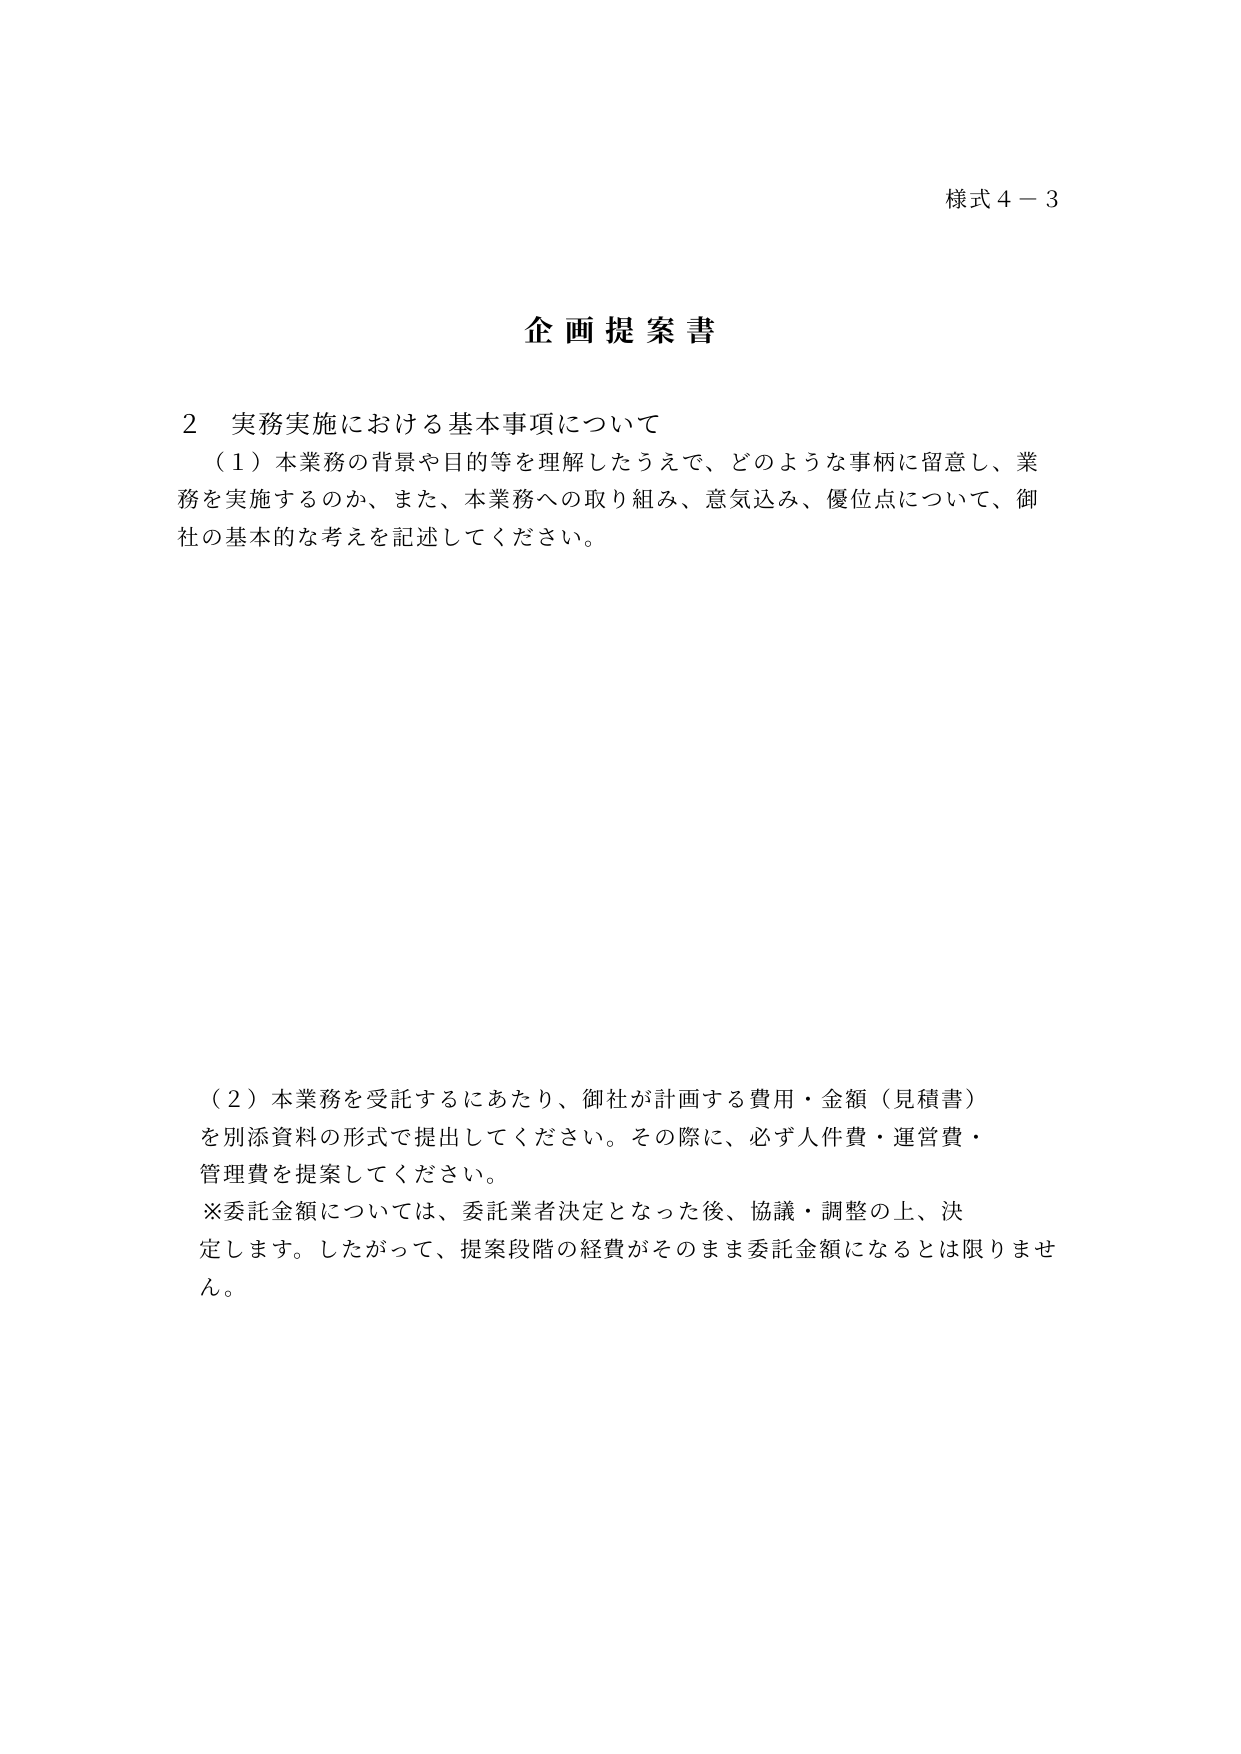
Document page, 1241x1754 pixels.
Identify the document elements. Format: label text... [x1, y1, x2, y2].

text を別添資料の形式で提出してください。その際に、必ず人件費・運営費・ [199, 1117, 1063, 1154]
text （２）本業務を受託するにあたり、御社が計画する費用・金額（見積書） [199, 1079, 1063, 1117]
text 定します。したがって、提案段階の経費がそのまま委託金額になるとは限りません。 [199, 1229, 1063, 1304]
text （１）本業務の背景や目的等を理解したうえで、どのような事柄に留意し、業務を実施するのか、また、本業務への取り組み、意気込み、優位点について、御社の基本的な考えを記述してください。 [177, 442, 1063, 554]
text ２ 実務実施における基本事項について [177, 404, 1063, 442]
text 様式４－３ [177, 179, 1063, 217]
text 管理費を提案してください。 [199, 1154, 1063, 1192]
text ※委託金額については、委託業者決定となった後、協議・調整の上、決 [177, 1192, 1063, 1229]
text 企 画 提 案 書 [177, 292, 1063, 367]
